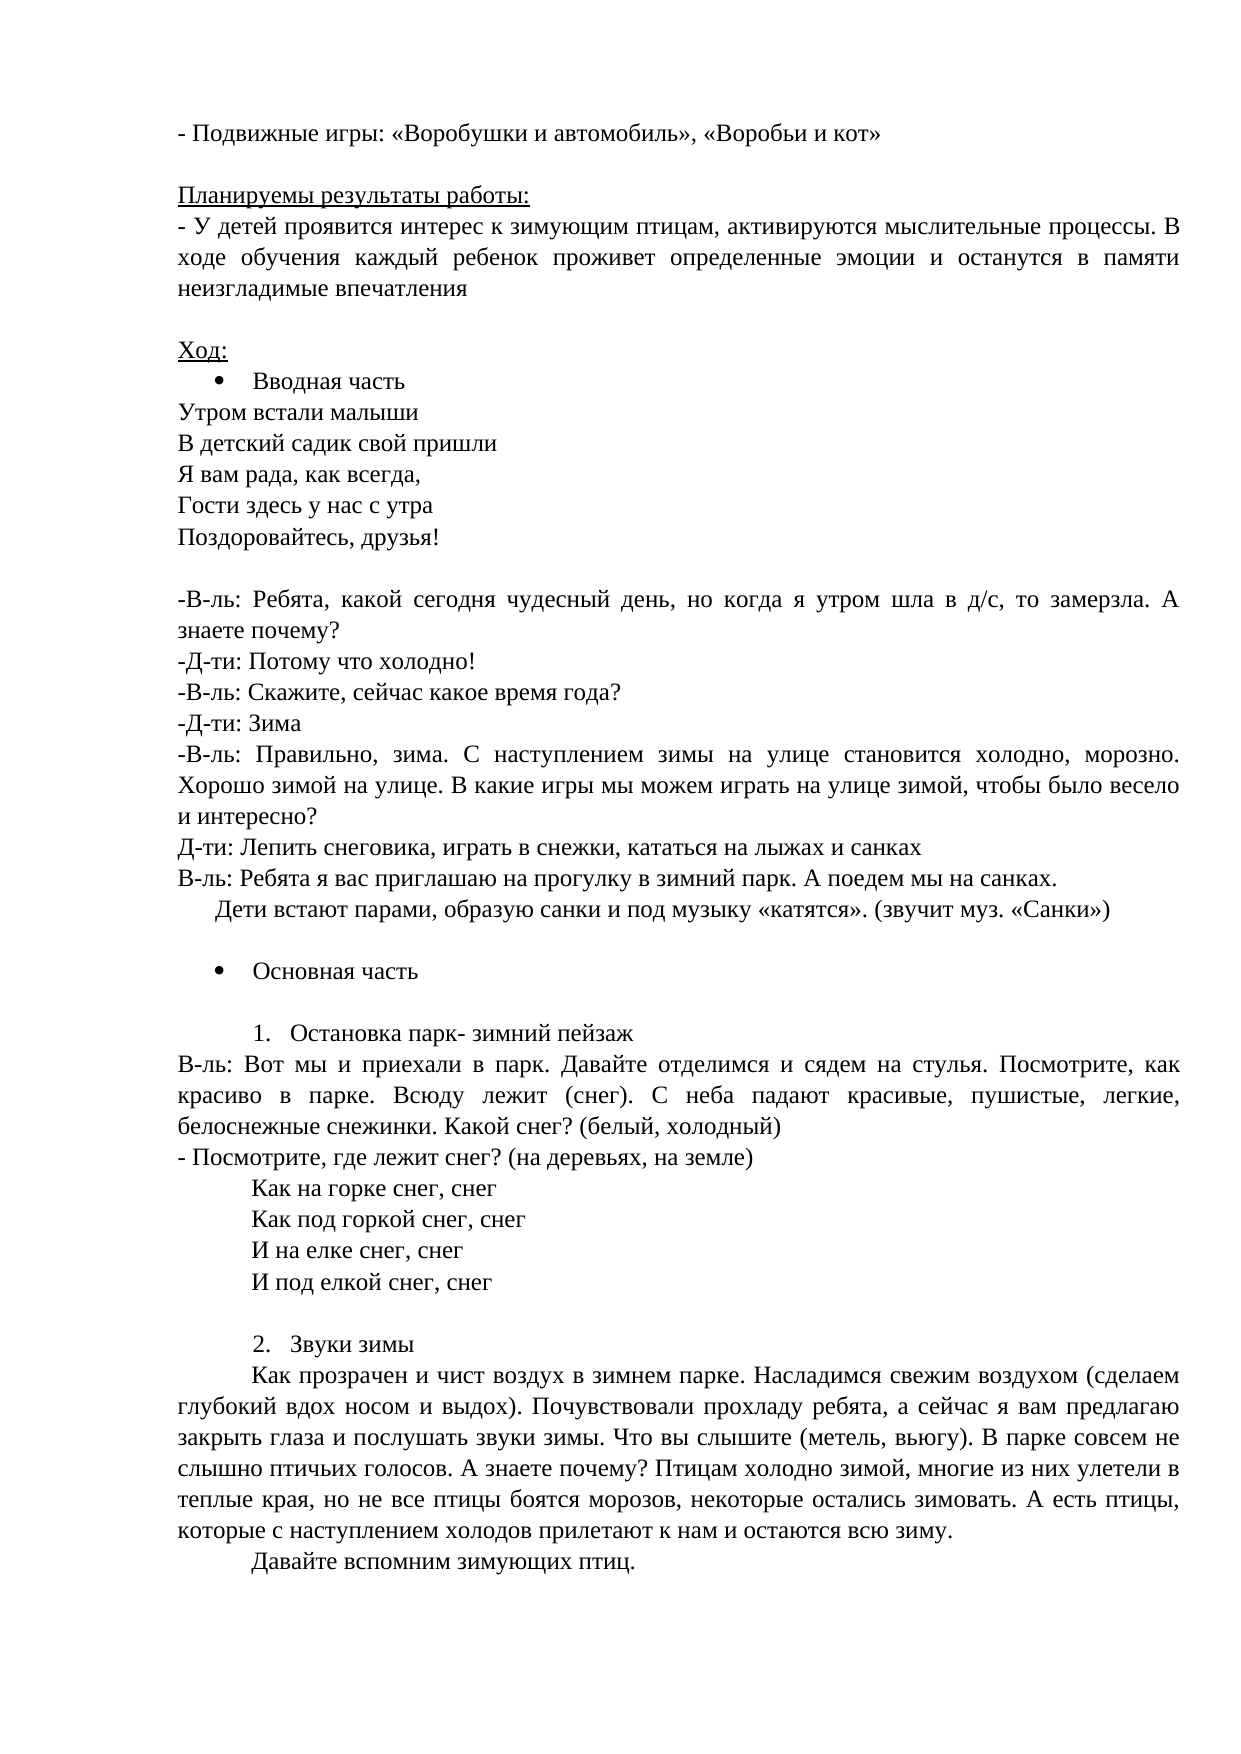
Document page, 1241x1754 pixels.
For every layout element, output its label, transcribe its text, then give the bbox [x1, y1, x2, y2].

text В-ль: Ребята я вас приглашаю на прогулку в зимний парк. А поедем мы на санках. [177, 863, 1181, 892]
text -Д-ти: Потому что холодно! [177, 646, 1181, 674]
text Поздоровайтесь, друзья! [177, 522, 1181, 550]
text - У детей проявится интерес к зимующим птицам, активируются мыслительные процессы. В ходе обучения каждый ребенок проживет определенные эмоции и останутся в памяти неизгладимые впечатления [177, 211, 1181, 302]
text Дети встают парами, образую санки и под музыку «катятся». (звучит муз. «Санки») [177, 894, 1181, 923]
list Вводная часть [215, 366, 1181, 395]
text - Подвижные игры: «Воробушки и автомобиль», «Воробьи и кот» [177, 118, 1181, 147]
text -Д-ти: Зима [177, 708, 1181, 737]
text Ход: [177, 335, 1181, 364]
text Давайте вспомним зимующих птиц. [177, 1546, 1181, 1575]
text Как прозрачен и чист воздух в зимнем парке. Насладимся свежим воздухом (сделаем глубокий вдох носом и выдох). Почувствовали прохладу ребята, а сейчас я вам предлагаю закрыть глаза и послушать звуки зимы. Что вы слышите (метель, вьюгу). В парке совсем не слышно птичьих голосов. А знаете почему? Птицам холодно зимой, многие из них улетели в теплые края, но не все птицы боятся морозов, некоторые остались зимовать. А есть птицы, которые с наступлением холодов прилетают к нам и остаются всю зиму. [177, 1360, 1181, 1544]
text Я вам рада, как всегда, [177, 459, 1181, 488]
text -В-ль: Правильно, зима. С наступлением зимы на улице становится холодно, морозно. Хорошо зимой на улице. В какие игры мы можем играть на улице зимой, чтобы было весело и интересно? [177, 739, 1181, 830]
text Как на горке снег, снег [177, 1173, 1181, 1202]
text -В-ль: Ребята, какой сегодня чудесный день, но когда я утром шла в д/с, то замерзла. А знаете почему? [177, 584, 1181, 643]
text Как под горкой снег, снег [177, 1204, 1181, 1233]
text Д-ти: Лепить снеговика, играть в снежки, кататься на лыжах и санках [177, 832, 1181, 861]
list Остановка парк- зимний пейзаж [252, 1018, 1181, 1047]
text Утром встали малыши [177, 397, 1181, 426]
text В детский садик свой пришли [177, 428, 1181, 457]
list Звуки зимы [252, 1329, 1181, 1357]
text -В-ль: Скажите, сейчас какое время года? [177, 677, 1181, 706]
text В-ль: Вот мы и приехали в парк. Давайте отделимся и сядем на стулья. Посмотрите, как красиво в парке. Всюду лежит (снег). С неба падают красивые, пушистые, легкие, белоснежные снежинки. Какой снег? (белый, холодный) [177, 1049, 1181, 1140]
list Основная часть [215, 956, 1181, 985]
text Планируемы результаты работы: [177, 180, 1181, 209]
text - Посмотрите, где лежит снег? (на деревьях, на земле) [177, 1142, 1181, 1171]
text И на елке снег, снег [177, 1236, 1181, 1264]
text Гости здесь у нас с утра [177, 491, 1181, 519]
text И под елкой снег, снег [177, 1267, 1181, 1295]
